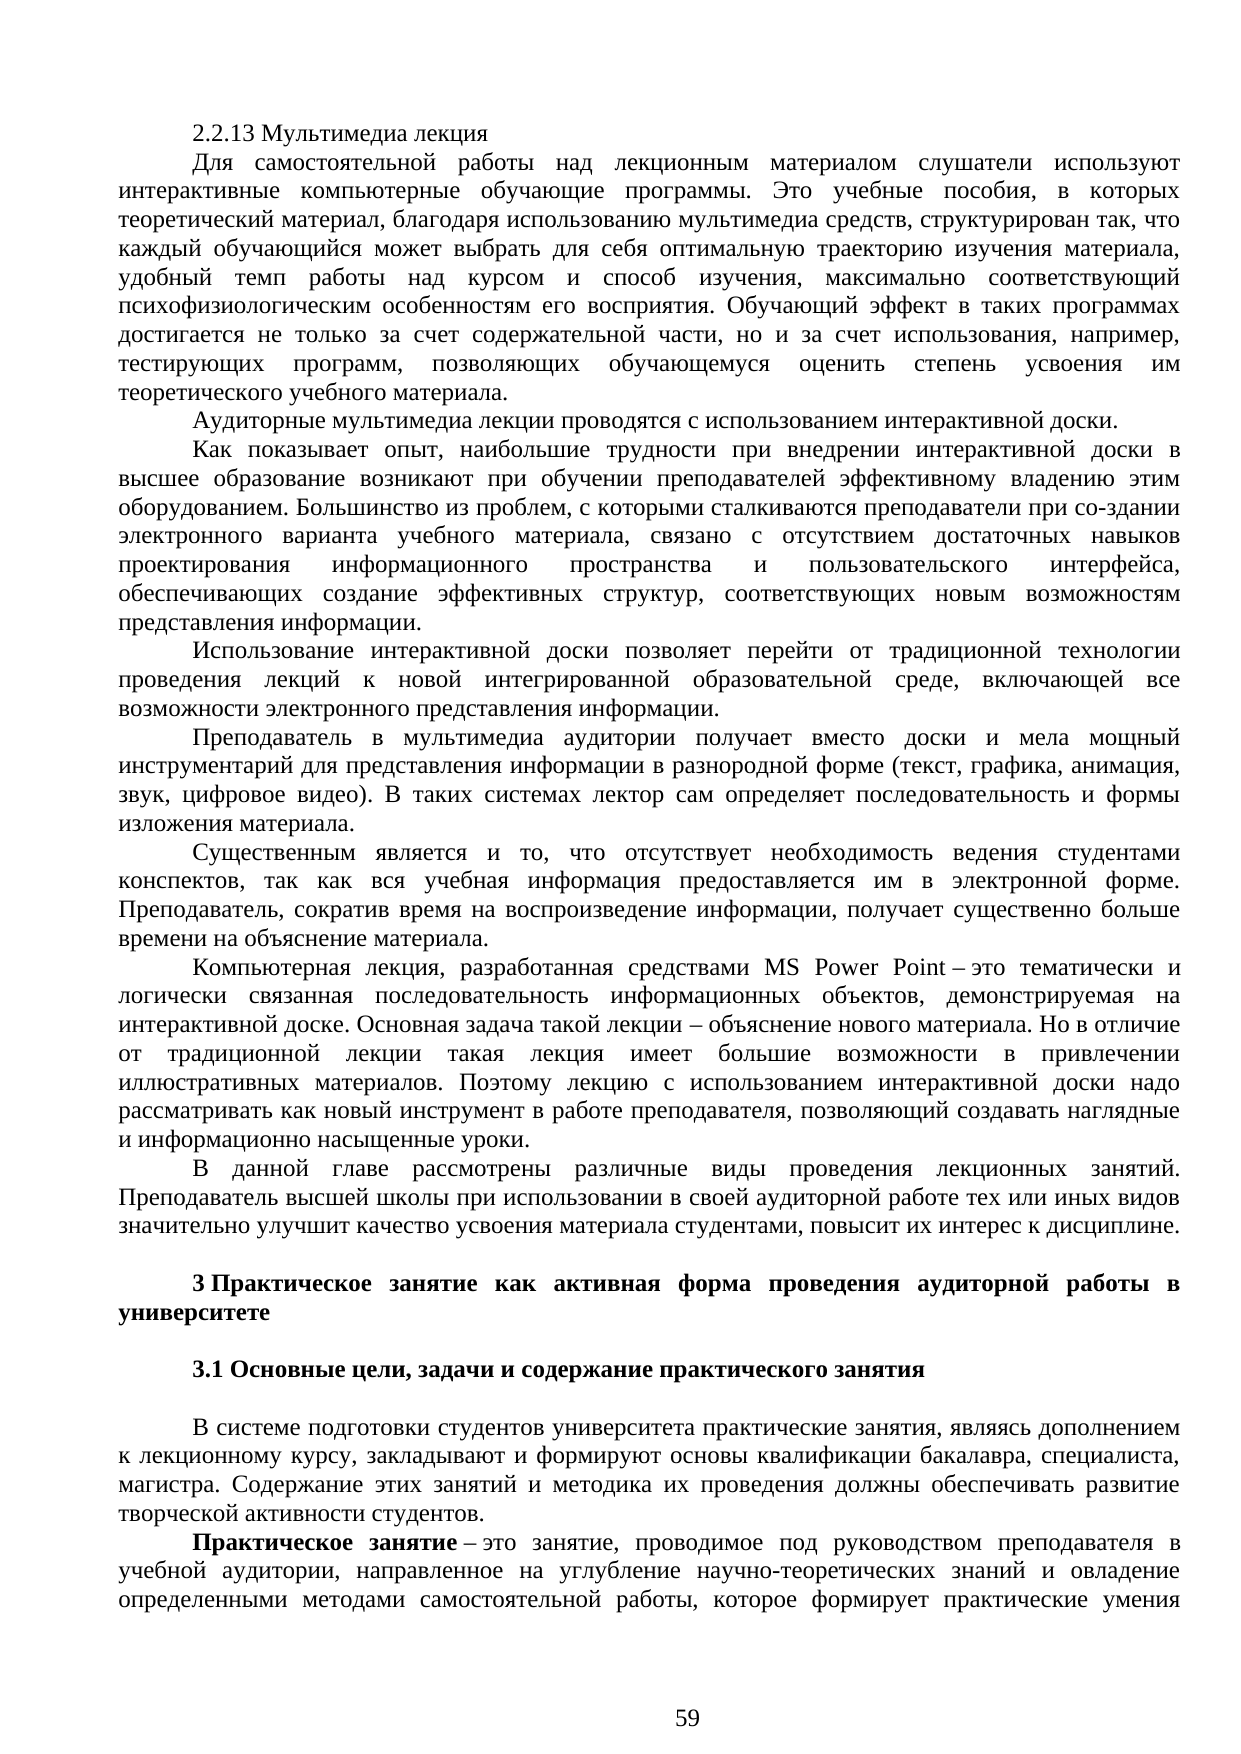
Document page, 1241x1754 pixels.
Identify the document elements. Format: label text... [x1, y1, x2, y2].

text В данной главе рассмотрены различные виды проведения лекционных занятий. Преподаватель высшей школы при использовании в своей аудиторной работе тех или иных видов значительно улучшит качество усвоения материала студентами, повысит их интерес к дисциплине. [118, 1153, 1181, 1239]
text 3 Практическое занятие как активная форма проведения аудиторной работы в университете [118, 1268, 1181, 1326]
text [118, 1527, 1181, 1613]
text Существенным является и то, что отсутствует необходимость ведения студентами конспектов, так как вся учебная информация предоставляется им в электронной форме. Преподаватель, сократив время на воспроизведение информации, получает существенно больше времени на объяснение материала. [118, 837, 1181, 952]
text 3.1 Основные цели, задачи и содержание практического занятия [118, 1354, 1181, 1383]
text Как показывает опыт, наибольшие трудности при внедрении интерактивной доски в высшее образование возникают при обучении преподавателей эффективному владению этим оборудованием. Большинство из проблем, с которыми сталкиваются преподаватели при со-здании электронного варианта учебного материала, связано с отсутствием достаточных навыков проектирования информационного пространства и пользовательского интерфейса, обеспечивающих создание эффективных структур, соответствующих новым возможностям представления информации. [118, 434, 1181, 636]
text Использование интерактивной доски позволяет перейти от традиционной технологии проведения лекций к новой интегрированной образовательной среде, включающей все возможности электронного представления информации. [118, 636, 1181, 722]
text Аудиторные мультимедиа лекции проводятся с использованием интерактивной доски. [118, 406, 1181, 434]
text В системе подготовки студентов университета практические занятия, являясь дополнением к лекционному курсу, закладывают и формируют основы квалификации бакалавра, специалиста, магистра. Содержание этих занятий и методика их проведения должны обеспечивать развитие творческой активности студентов. [118, 1412, 1181, 1527]
text Для самостоятельной работы над лекционным материалом слушатели используют интерактивные компьютерные обучающие программы. Это учебные пособия, в которых теоретический материал, благодаря использованию мультимедиа средств, структурирован так, что каждый обучающийся может выбрать для себя оптимальную траекторию изучения материала, удобный темп работы над курсом и способ изучения, максимально соответствующий психофизиологическим особенностям его восприятия. Обучающий эффект в таких программах достигается не только за счет содержательной части, но и за счет использования, например, тестирующих программ, позволяющих обучающемуся оценить степень усвоения им теоретического учебного материала. [118, 147, 1181, 406]
text 2.2.13 Мультимедиа лекция [118, 118, 1181, 147]
text Преподаватель в мультимедиа аудитории получает вместо доски и мела мощный инструментарий для представления информации в разнородной форме (текст, графика, анимация, звук, цифровое видео). В таких системах лектор сам определяет последовательность и формы изложения материала. [118, 722, 1181, 837]
text Компьютерная лекция, разработанная средствами MS Power Point – это тематически и логически связанная последовательность информационных объектов, демонстрируемая на интерактивной доске. Основная задача такой лекции – объяснение нового материала. Но в отличие от традиционной лекции такая лекция имеет большие возможности в привлечении иллюстративных материалов. Поэтому лекцию с использованием интерактивной доски надо рассматривать как новый инструмент в работе преподавателя, позволяющий создавать наглядные и информационно насыщенные уроки. [118, 952, 1181, 1153]
